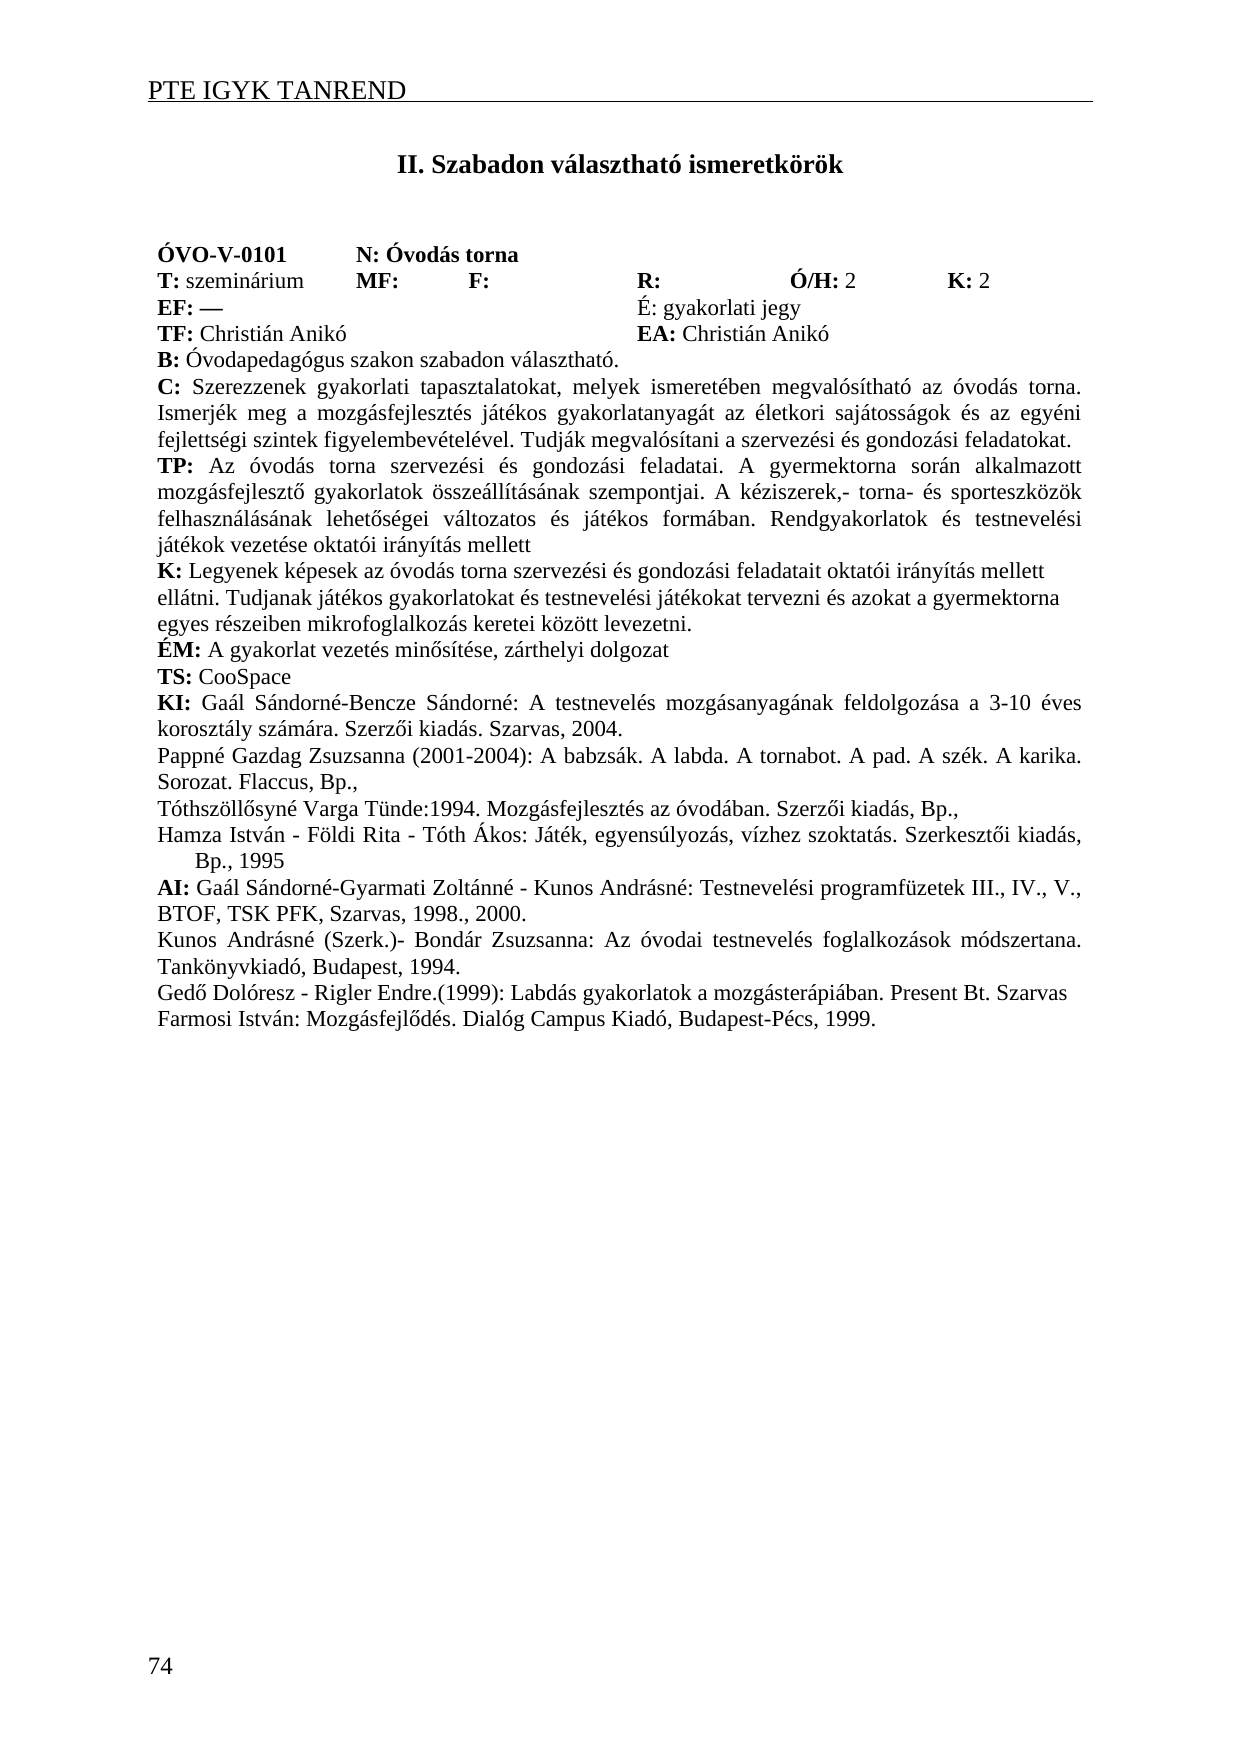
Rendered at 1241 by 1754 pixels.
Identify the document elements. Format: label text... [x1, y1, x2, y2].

table_cell Ó/H: 2 [778, 268, 936, 294]
table_cell ÉM: A gyakorlat vezetés minősítése, zárthelyi dolgozat [146, 636, 1094, 663]
table_cell É: gyakorlati jegy [626, 294, 1094, 320]
text II. Szabadon választható ismeretkörök [148, 148, 1092, 179]
table_cell K: Legyenek képesek az óvodás torna szervezési és gondozási feladatait oktatói irányítás mellett ellátni. Tudjanak játékos gyakorlatokat és testnevelési játékokat tervezni és azokat a gyermektorna egyes részeiben mikrofoglalkozás keretei között levezetni. [146, 558, 1094, 636]
table_cell EA: Christián Anikó [626, 320, 1094, 347]
table_header N: Óvodás torna [345, 241, 1094, 267]
table_cell TF: Christián Anikó [146, 320, 626, 347]
table_cell TS: CooSpace [146, 663, 1094, 689]
table_cell R: [626, 268, 778, 294]
table_cell K: 2 [936, 268, 1094, 294]
table_cell F: [457, 268, 626, 294]
table_cell MF: [345, 268, 457, 294]
table_cell TP: Az óvodás torna szervezési és gondozási feladatai. A gyermektorna során alkalmazott mozgásfejlesztő gyakorlatok összeállításának szempontjai. A kéziszerek,- torna- és sporteszközök felhasználásának lehetőségei változatos és játékos formában. Rendgyakorlatok és testnevelési játékok vezetése oktatói irányítás mellett [146, 452, 1094, 557]
table_header ÓVO-V-0101 [146, 241, 344, 267]
table_cell EF: — [146, 294, 626, 320]
table_cell C: Szerezzenek gyakorlati tapasztalatokat, melyek ismeretében megvalósítható az óvodás torna. Ismerjék meg a mozgásfejlesztés játékos gyakorlatanyagát az életkori sajátosságok és az egyéni fejlettségi szintek figyelembevételével. Tudják megvalósítani a szervezési és gondozási feladatokat. [146, 373, 1094, 452]
table_cell KI: Gaál Sándorné-Bencze Sándorné: A testnevelés mozgásanyagának feldolgozása a 3-10 éves korosztály számára. Szerzői kiadás. Szarvas, 2004. Pappné Gazdag Zsuzsanna (2001-2004): A babzsák. A labda. A tornabot. A pad. A szék. A karika. Sorozat. Flaccus, Bp., Tóthszöllősyné Varga Tünde:1994. Mozgásfejlesztés az óvodában. Szerzői kiadás, Bp., Hamza István - Földi Rita - Tóth Ákos: Játék, egyensúlyozás, vízhez szoktatás. Szerkesztői kiadás, Bp., 1995 [146, 689, 1094, 874]
table_cell AI: Gaál Sándorné-Gyarmati Zoltánné - Kunos Andrásné: Testnevelési programfüzetek III., IV., V., BTOF, TSK PFK, Szarvas, 1998., 2000. Kunos Andrásné (Szerk.)- Bondár Zsuzsanna: Az óvodai testnevelés foglalkozások módszertana. Tankönyvkiadó, Budapest, 1994. Gedő Dolóresz - Rigler Endre.(1999): Labdás gyakorlatok a mozgásterápiában. Present Bt. Szarvas Farmosi István: Mozgásfejlődés. Dialóg Campus Kiadó, Budapest-Pécs, 1999. [146, 874, 1094, 1032]
table_cell T: szeminárium [146, 268, 344, 294]
table_cell B: Óvodapedagógus szakon szabadon választható. [146, 347, 1094, 373]
